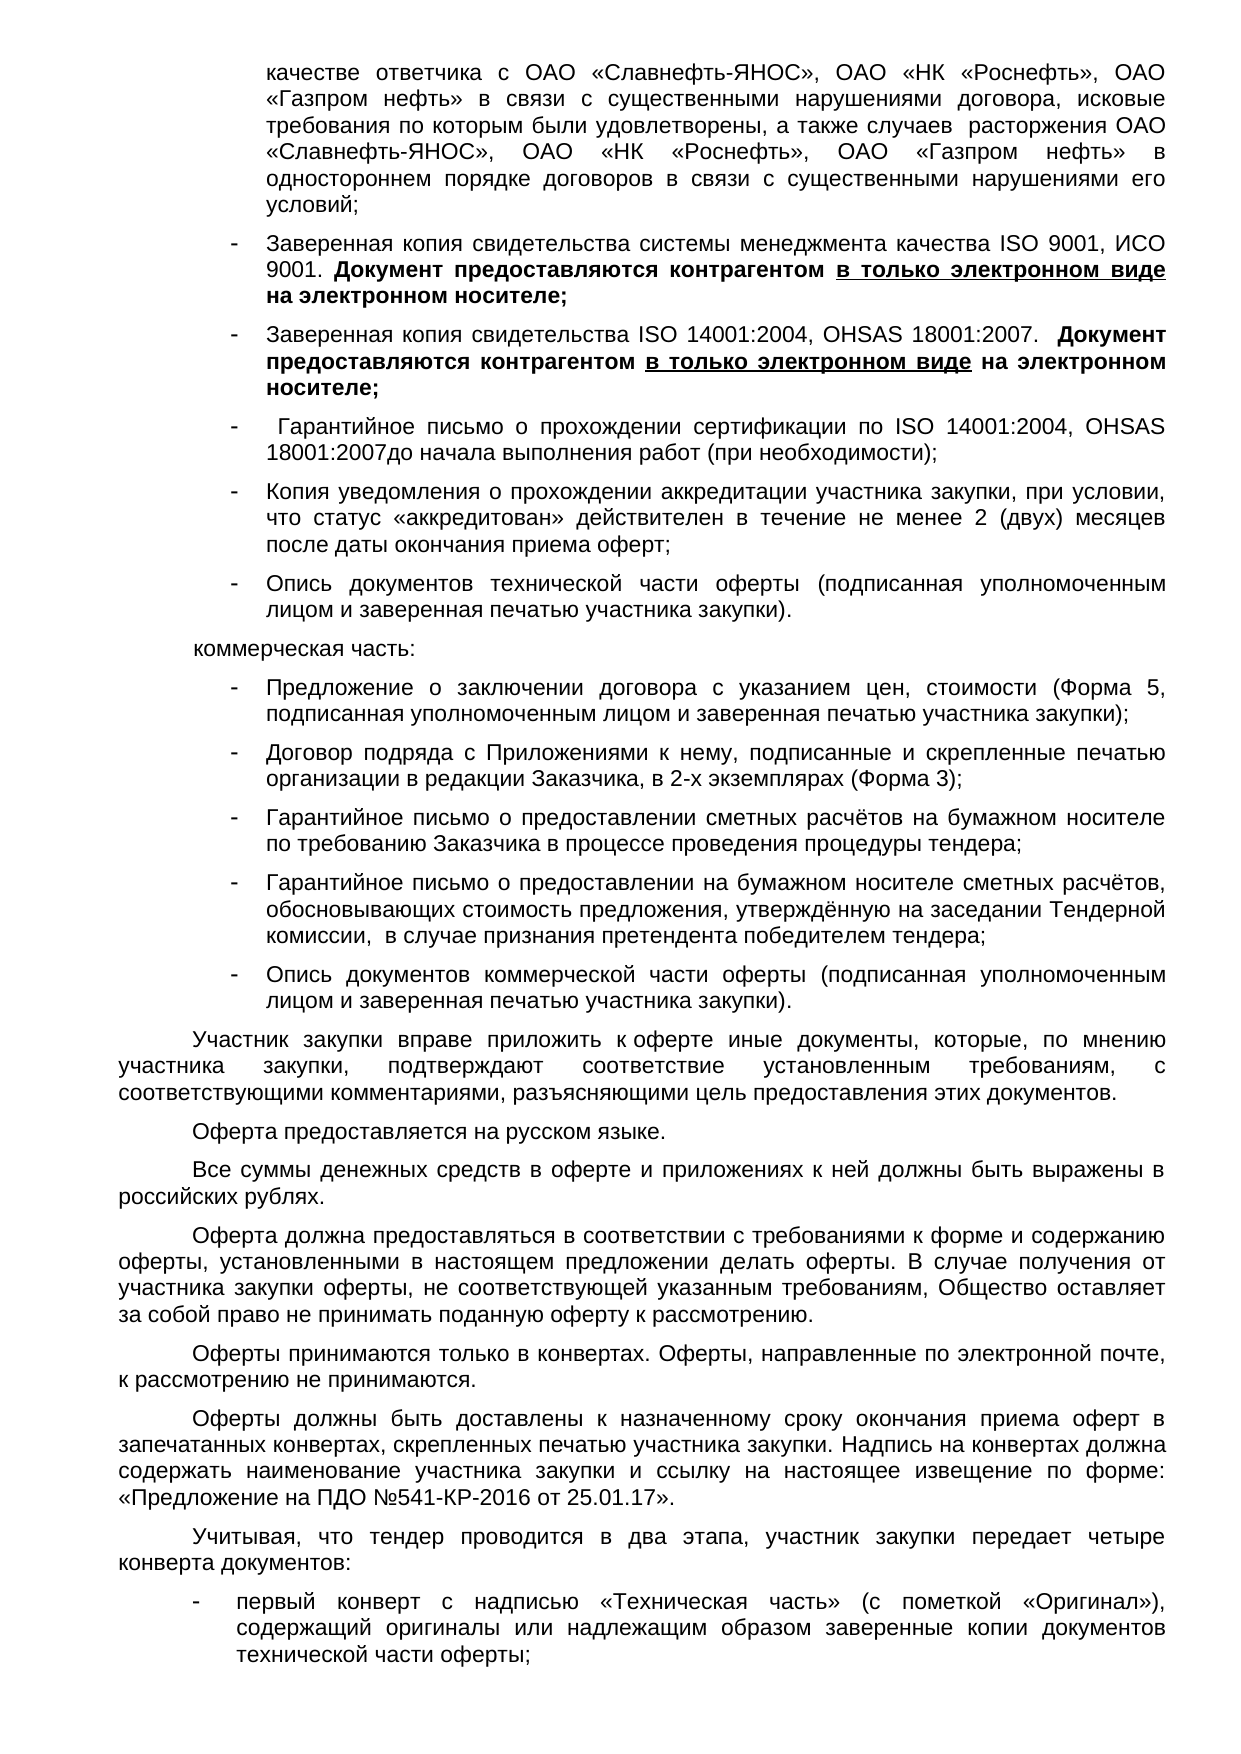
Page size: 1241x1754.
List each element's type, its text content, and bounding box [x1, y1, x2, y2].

text Оферты должны быть доставлены к назначенному сроку окончания приема оферт в запечатанных конвертах, скрепленных печатью участника закупки. Надпись на конвертах должна содержать наименование участника закупки и ссылку на настоящее извещение по форме: «Предложение на ПДО №541-КР-2016 от 25.01.17». [118, 1405, 1166, 1510]
list Договор подряда с Приложениями к нему, подписанные и скрепленные печатью организации в редакции Заказчика, в 2-х экземплярах (Форма 3); [230, 739, 1166, 792]
list Гарантийное письмо о прохождении сертификации по ISO 14001:2004, OHSAS 18001:2007до начала выполнения работ (при необходимости); [230, 413, 1166, 466]
text Участник закупки вправе приложить к оферте иные документы, которые, по мнению участника закупки, подтверждают соответствие установленным требованиям, с соответствующими комментариями, разъясняющими цель предоставления этих документов. [118, 1026, 1166, 1105]
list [230, 59, 1166, 217]
list Заверенная копия свидетельства системы менеджмента качества ISO 9001, ИСО 9001. Документ предоставляются контрагентом в только электронном виде на электронном носителе; [230, 230, 1166, 309]
list Опись документов коммерческой части оферты (подписанная уполномоченным лицом и заверенная печатью участника закупки). [230, 961, 1166, 1013]
text Оферты принимаются только в конвертах. Оферты, направленные по электронной почте, к рассмотрению не принимаются. [118, 1339, 1166, 1392]
list Гарантийное письмо о предоставлении сметных расчётов на бумажном носителе по требованию Заказчика в процессе проведения процедуры тендера; [230, 804, 1166, 857]
list Копия уведомления о прохождении аккредитации участника закупки, при условии, что статус «аккредитован» действителен в течение не менее 2 (двух) месяцев после даты окончания приема оферт; [230, 478, 1166, 557]
list Гарантийное письмо о предоставлении на бумажном носителе сметных расчётов, обосновывающих стоимость предложения, утверждённую на заседании Тендерной комиссии, в случае признания претендента победителем тендера; [230, 869, 1166, 948]
text Учитывая, что тендер проводится в два этапа, участник закупки передает четыре конверта документов: [118, 1523, 1166, 1575]
text Оферта должна предоставляться в соответствии с требованиями к форме и содержанию оферты, установленными в настоящем предложении делать оферты. В случае получения от участника закупки оферты, не соответствующей указанным требованиям, Общество оставляет за собой право не принимать поданную оферту к рассмотрению. [118, 1222, 1166, 1327]
list Предложение о заключении договора с указанием цен, стоимости (Форма 5, подписанная уполномоченным лицом и заверенная печатью участника закупки); [230, 674, 1166, 726]
text Оферта предоставляется на русском языке. [118, 1118, 1166, 1144]
list Опись документов технической части оферты (подписанная уполномоченным лицом и заверенная печатью участника закупки). [230, 569, 1166, 622]
text коммерческая часть: [118, 635, 1166, 661]
list первый конверт с надписью «Техническая часть» (с пометкой «Оригинал»), содержащий оригиналы или надлежащим образом заверенные копии документов технической части оферты; [192, 1588, 1166, 1667]
text Все суммы денежных средств в оферте и приложениях к ней должны быть выражены в российских рублях. [118, 1156, 1166, 1209]
list Заверенная копия свидетельства ISO 14001:2004, OHSAS 18001:2007. Документ предоставляются контрагентом в только электронном виде на электронном носителе; [230, 321, 1166, 400]
